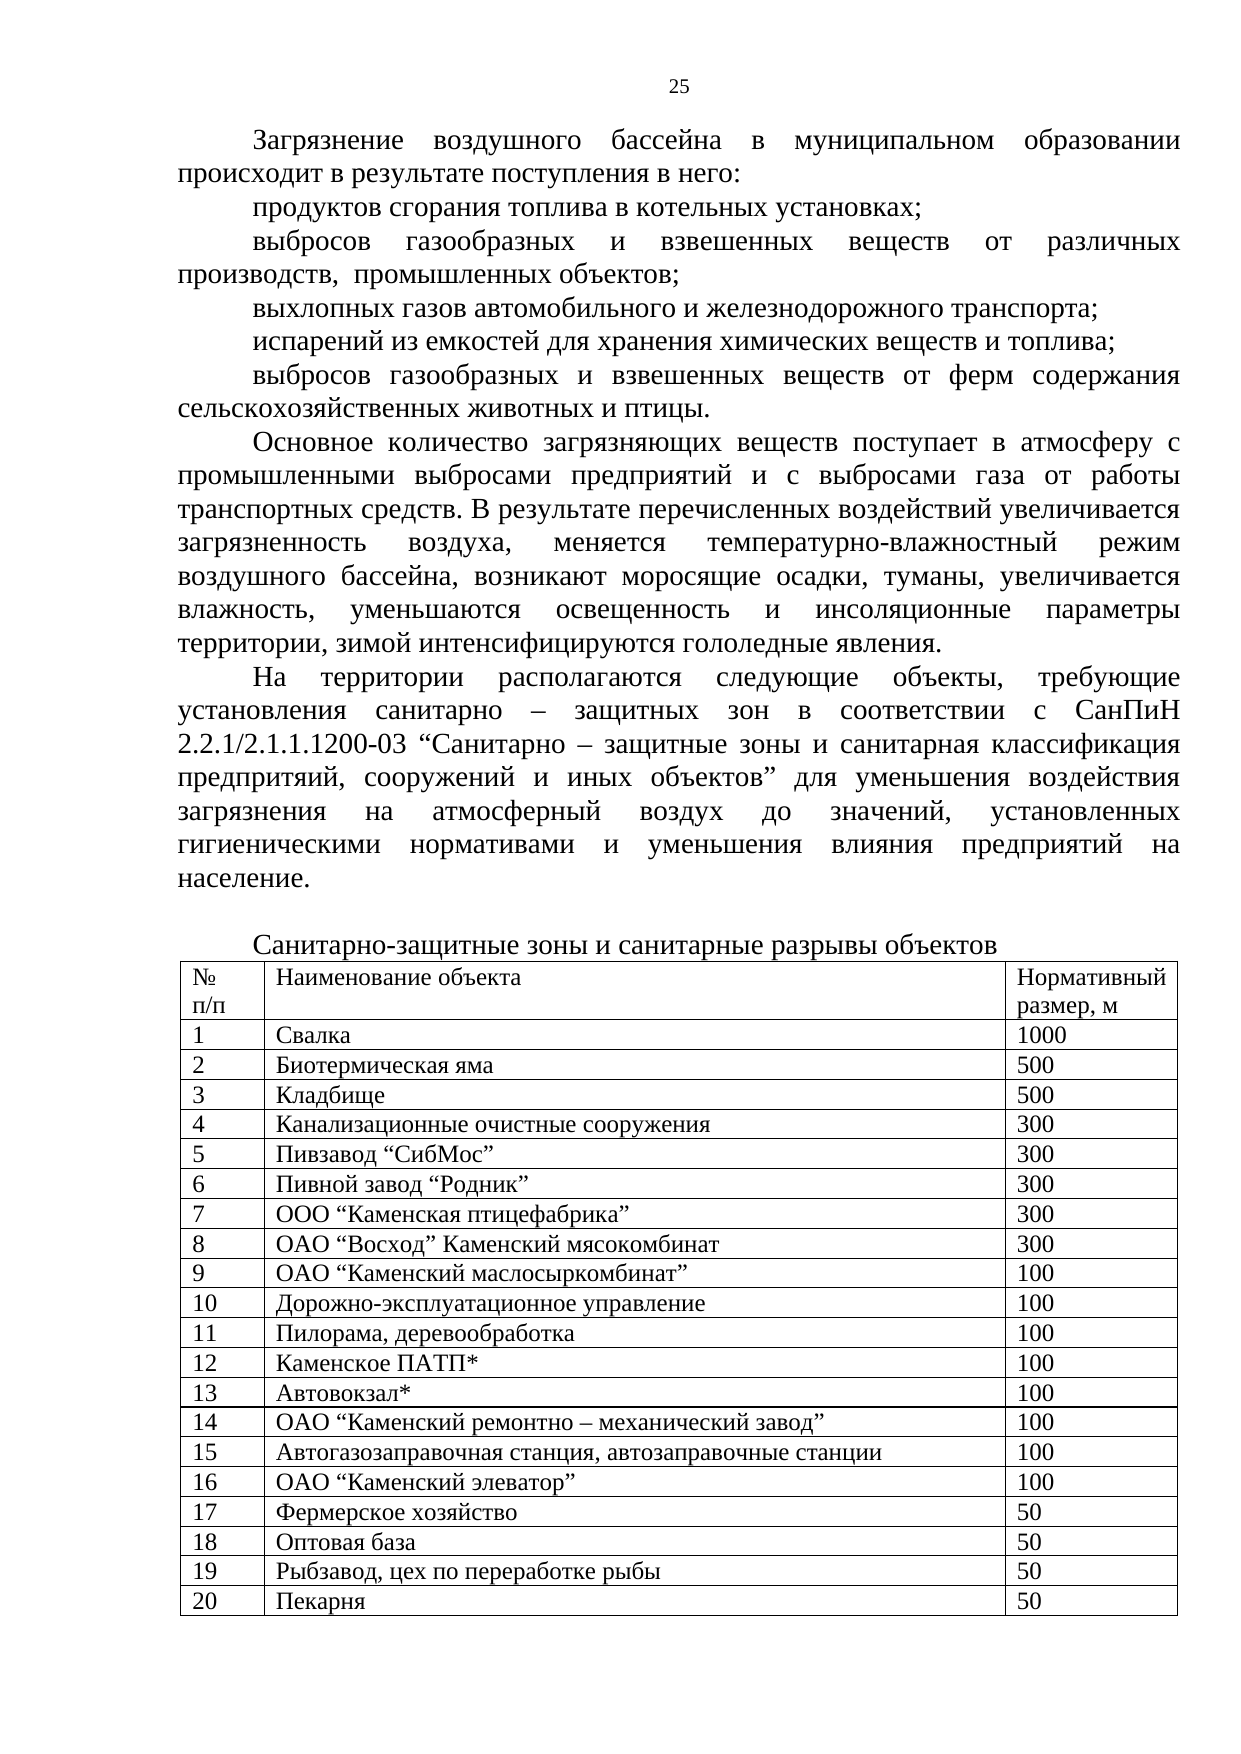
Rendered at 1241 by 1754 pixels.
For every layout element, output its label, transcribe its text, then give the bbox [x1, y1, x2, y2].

table_header № п/п [181, 962, 264, 1019]
text выбросов газообразных и взвешенных веществ от ферм содержания сельскохозяйственных животных и птицы. [177, 357, 1181, 424]
table_cell Автовокзал* [265, 1378, 1005, 1406]
table_cell ООО “Каменская птицефабрика” [265, 1199, 1005, 1228]
table_cell Фермерское хозяйство [265, 1497, 1005, 1526]
table_cell 500 [1006, 1050, 1177, 1079]
table_cell 300 [1006, 1139, 1177, 1168]
table_header Наименование объекта [265, 962, 1005, 1019]
text Основное количество загрязняющих веществ поступает в атмосферу с промышленными выбросами предприятий и с выбросами газа от работы транспортных средств. В результате перечисленных воздействий увеличивается загрязненность воздуха, меняется температурно-влажностный режим воздушного бассейна, возникают моросящие осадки, туманы, увеличивается влажность, уменьшаются освещенность и инсоляционные параметры территории, зимой интенсифицируются гололедные явления. [177, 424, 1181, 659]
table_cell Оптовая база [265, 1527, 1005, 1555]
table_cell ОАО “Каменский элеватор” [265, 1467, 1005, 1496]
table_cell 100 [1006, 1348, 1177, 1377]
text выхлопных газов автомобильного и железнодорожного транспорта; [177, 290, 1181, 323]
table_cell 19 [181, 1556, 264, 1585]
table_cell 17 [181, 1497, 264, 1526]
table_cell 50 [1006, 1586, 1177, 1615]
table_cell 100 [1006, 1288, 1177, 1317]
table_cell 5 [181, 1139, 264, 1168]
text Загрязнение воздушного бассейна в муниципальном образовании происходит в результате поступления в него: [177, 122, 1181, 189]
table_cell 50 [1006, 1497, 1177, 1526]
table_cell Рыбзавод, цех по переработке рыбы [265, 1556, 1005, 1585]
table_cell 3 [181, 1080, 264, 1108]
table_cell 300 [1006, 1199, 1177, 1228]
table_cell Биотермическая яма [265, 1050, 1005, 1079]
table_cell Канализационные очистные сооружения [265, 1110, 1005, 1138]
table_cell 12 [181, 1348, 264, 1377]
table_cell Пивной завод “Родник” [265, 1169, 1005, 1198]
table_cell 100 [1006, 1378, 1177, 1406]
table_cell ОАО “Каменский маслосыркомбинат” [265, 1259, 1005, 1287]
table_cell 1 [181, 1020, 264, 1049]
table_cell Пилорама, деревообработка [265, 1318, 1005, 1347]
table_cell 20 [181, 1586, 264, 1615]
table_cell 2 [181, 1050, 264, 1079]
table_cell 8 [181, 1229, 264, 1257]
table_cell 15 [181, 1437, 264, 1466]
table_cell 18 [181, 1527, 264, 1555]
table_cell 500 [1006, 1080, 1177, 1108]
table_cell 300 [1006, 1229, 1177, 1257]
table_cell 300 [1006, 1169, 1177, 1198]
table_cell ОАО “Восход” Каменский мясокомбинат [265, 1229, 1005, 1257]
table_cell Дорожно-эксплуатационное управление [265, 1288, 1005, 1317]
table_cell Автогазозаправочная станция, автозаправочные станции [265, 1437, 1005, 1466]
table_cell Пекарня [265, 1586, 1005, 1615]
table_cell 9 [181, 1259, 264, 1287]
table_cell Кладбище [265, 1080, 1005, 1108]
table_cell 300 [1006, 1110, 1177, 1138]
table_cell 100 [1006, 1259, 1177, 1287]
table_cell Пивзавод “СибМос” [265, 1139, 1005, 1168]
text выбросов газообразных и взвешенных веществ от различных производств, промышленных объектов; [177, 223, 1181, 290]
text продуктов сгорания топлива в котельных установках; [177, 189, 1181, 223]
text Санитарно-защитные зоны и санитарные разрывы объектов [177, 927, 1181, 961]
table_cell ОАО “Каменский ремонтно – механический завод” [265, 1408, 1005, 1436]
table_header Нормативный размер, м [1006, 962, 1177, 1019]
table_cell 50 [1006, 1556, 1177, 1585]
table_cell 50 [1006, 1527, 1177, 1555]
table_cell 100 [1006, 1318, 1177, 1347]
table_cell 4 [181, 1110, 264, 1138]
table_cell 16 [181, 1467, 264, 1496]
table_cell Каменское ПАТП* [265, 1348, 1005, 1377]
table_cell 100 [1006, 1408, 1177, 1436]
table_cell Свалка [265, 1020, 1005, 1049]
text На территории располагаются следующие объекты, требующие установления санитарно – защитных зон в соответствии с СанПиН 2.2.1/2.1.1.1200-03 “Санитарно – защитные зоны и санитарная классификация предпритяий, сооружений и иных объектов” для уменьшения воздействия загрязнения на атмосферный воздух до значений, установленных гигиеническими нормативами и уменьшения влияния предприятий на население. [177, 659, 1181, 893]
text испарений из емкостей для хранения химических веществ и топлива; [177, 323, 1181, 357]
table_cell 14 [181, 1408, 264, 1436]
table_cell 11 [181, 1318, 264, 1347]
table_cell 100 [1006, 1437, 1177, 1466]
table_cell 13 [181, 1378, 264, 1406]
table_cell 1000 [1006, 1020, 1177, 1049]
table_cell 7 [181, 1199, 264, 1228]
table_cell 10 [181, 1288, 264, 1317]
table_cell 100 [1006, 1467, 1177, 1496]
table_cell 6 [181, 1169, 264, 1198]
